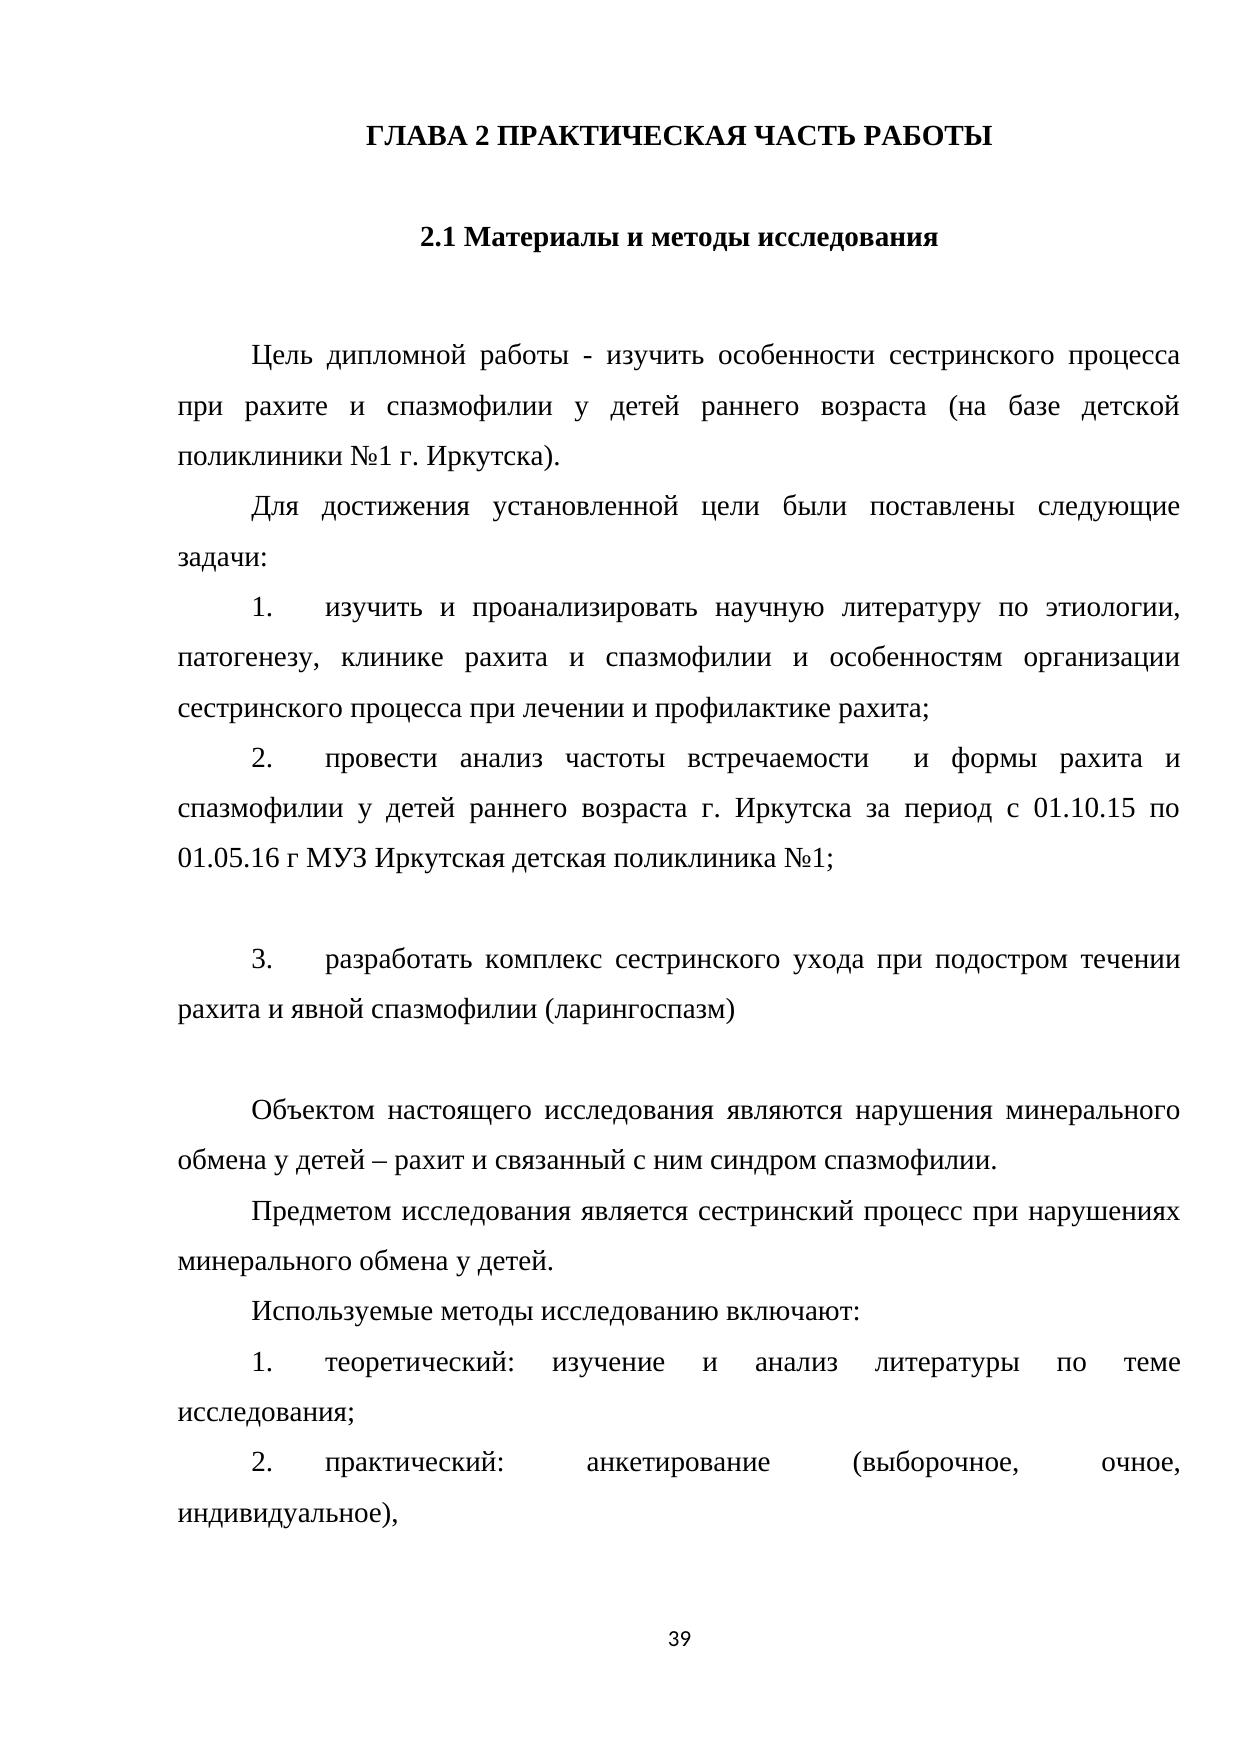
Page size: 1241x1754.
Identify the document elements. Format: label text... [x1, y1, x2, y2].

text Используемые методы исследованию включают: [177, 1293, 1181, 1327]
text ГЛАВА 2 ПРАКТИЧЕСКАЯ ЧАСТЬ РАБОТЫ [177, 118, 1181, 152]
list изучить и проанализировать научную литературу по этиологии, патогенезу, клинике рахита и спазмофилии и особенностям организации сестринского процесса при лечении и профилактике рахита; [177, 589, 1181, 723]
text Для достижения установленной цели были поставлены следующие задачи: [177, 488, 1181, 572]
text Цель дипломной работы - изучить особенности сестринского процесса при рахите и спазмофилии у детей раннего возраста (на базе детской поликлиники №1 г. Иркутска). [177, 337, 1181, 472]
list разработать комплекс сестринского ухода при подостром течении рахита и явной спазмофилии (ларингоспазм) [177, 941, 1181, 1025]
text 2.1 Материалы и методы исследования [177, 219, 1181, 252]
text Объектом настоящего исследования являются нарушения минерального обмена у детей – рахит и связанный с ним синдром спазмофилии. [177, 1092, 1181, 1176]
list теоретический: изучение и анализ литературы по теме исследования; [177, 1344, 1181, 1428]
list провести анализ частоты встречаемости и формы рахита и спазмофилии у детей раннего возраста г. Иркутска за период с 01.10.15 по 01.05.16 г МУЗ Иркутская детская поликлиника №1; [177, 740, 1181, 874]
list практический: анкетирование (выборочное, очное, индивидуальное), [177, 1444, 1181, 1528]
list Предметом исследования является сестринский процесс при нарушениях минерального обмена у детей. [177, 1193, 1181, 1277]
